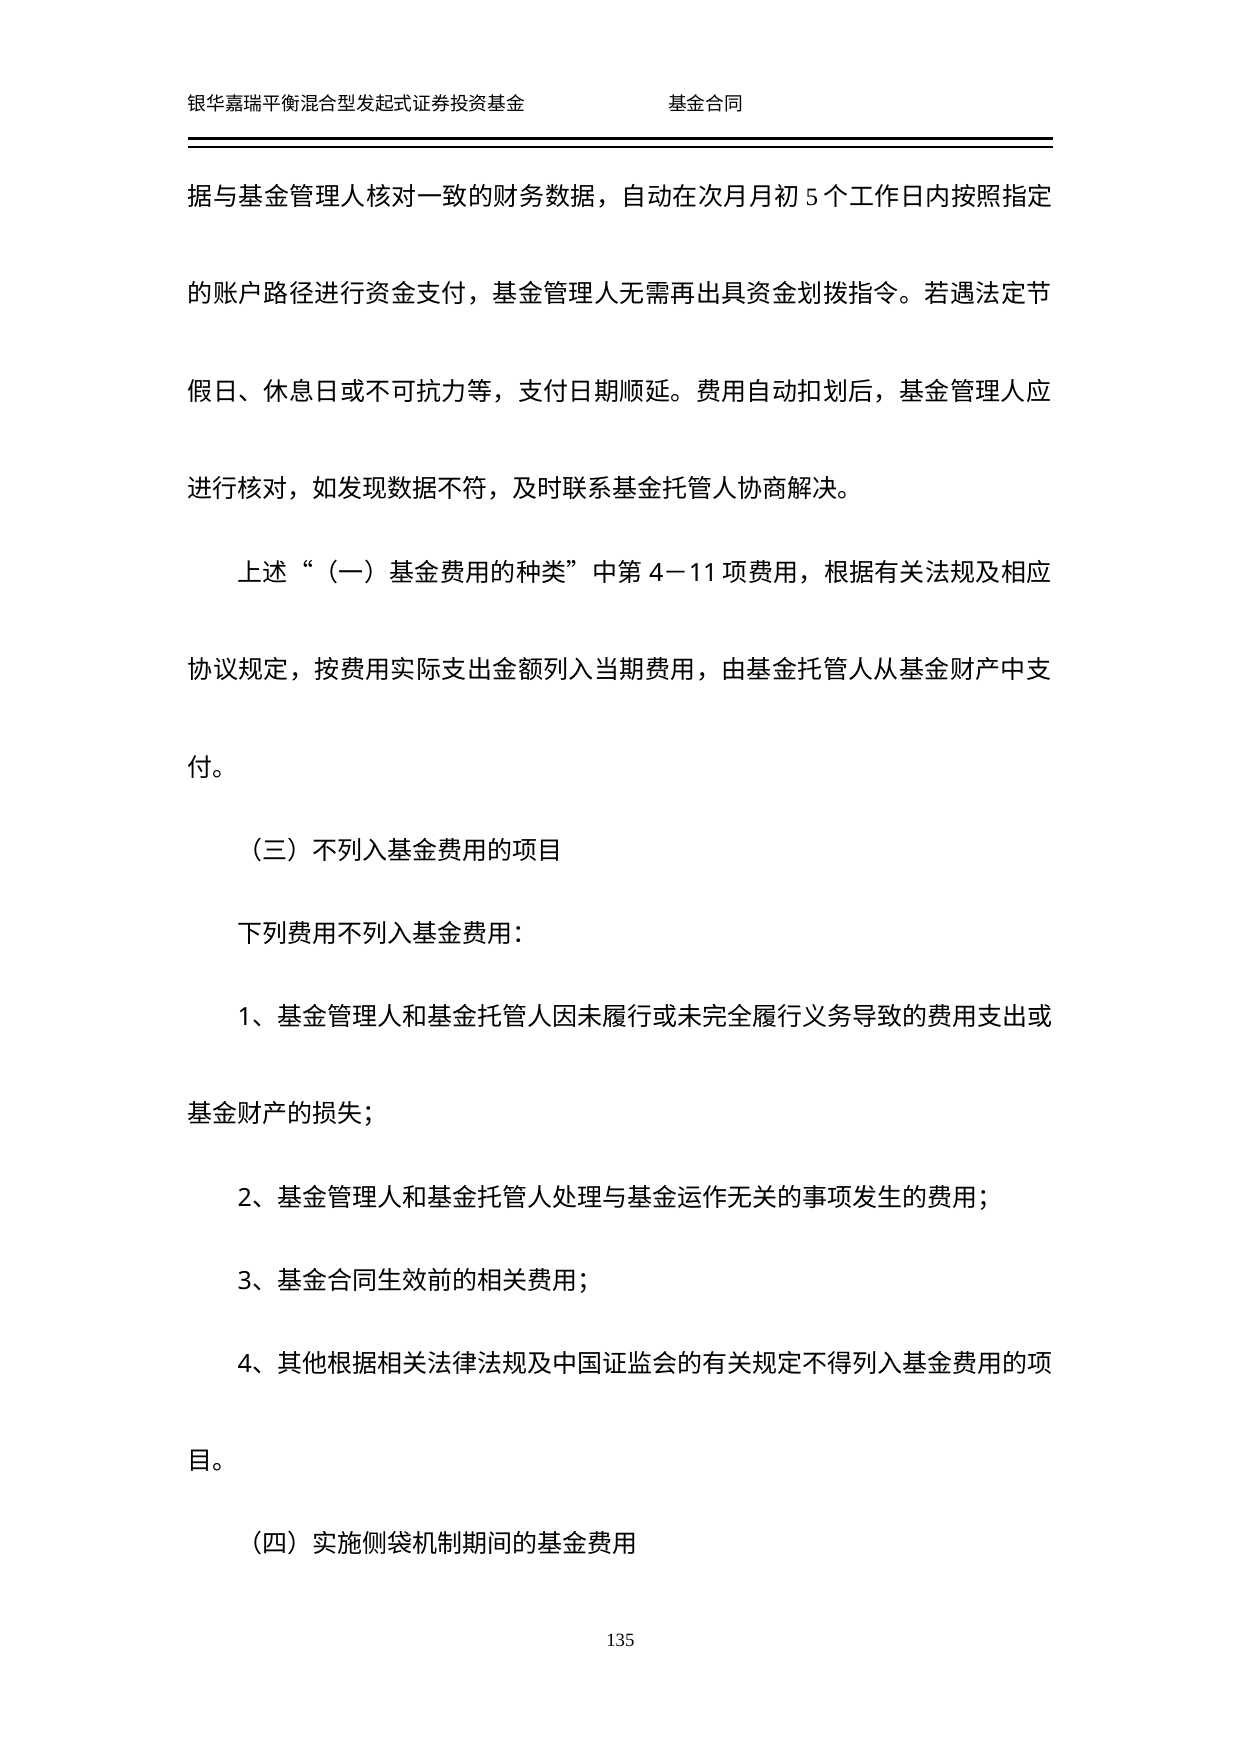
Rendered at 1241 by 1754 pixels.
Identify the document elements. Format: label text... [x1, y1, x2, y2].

text 下列费用不列入基金费用： [187, 899, 1053, 964]
text 2、基金管理人和基金托管人处理与基金运作无关的事项发生的费用； [187, 1163, 1053, 1228]
text 1、基金管理人和基金托管人因未履行或未完全履行义务导致的费用支出或基金财产的损失； [187, 982, 1053, 1144]
text 上述“（一）基金费用的种类”中第4－11项费用，根据有关法规及相应协议规定，按费用实际支出金额列入当期费用，由基金托管人从基金财产中支付。 [187, 538, 1053, 798]
text 3、基金合同生效前的相关费用； [187, 1246, 1053, 1311]
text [187, 162, 1053, 519]
text （三）不列入基金费用的项目 [187, 816, 1053, 881]
text 4、其他根据相关法律法规及中国证监会的有关规定不得列入基金费用的项目。 [187, 1329, 1053, 1491]
text （四）实施侧袋机制期间的基金费用 [187, 1509, 1053, 1574]
